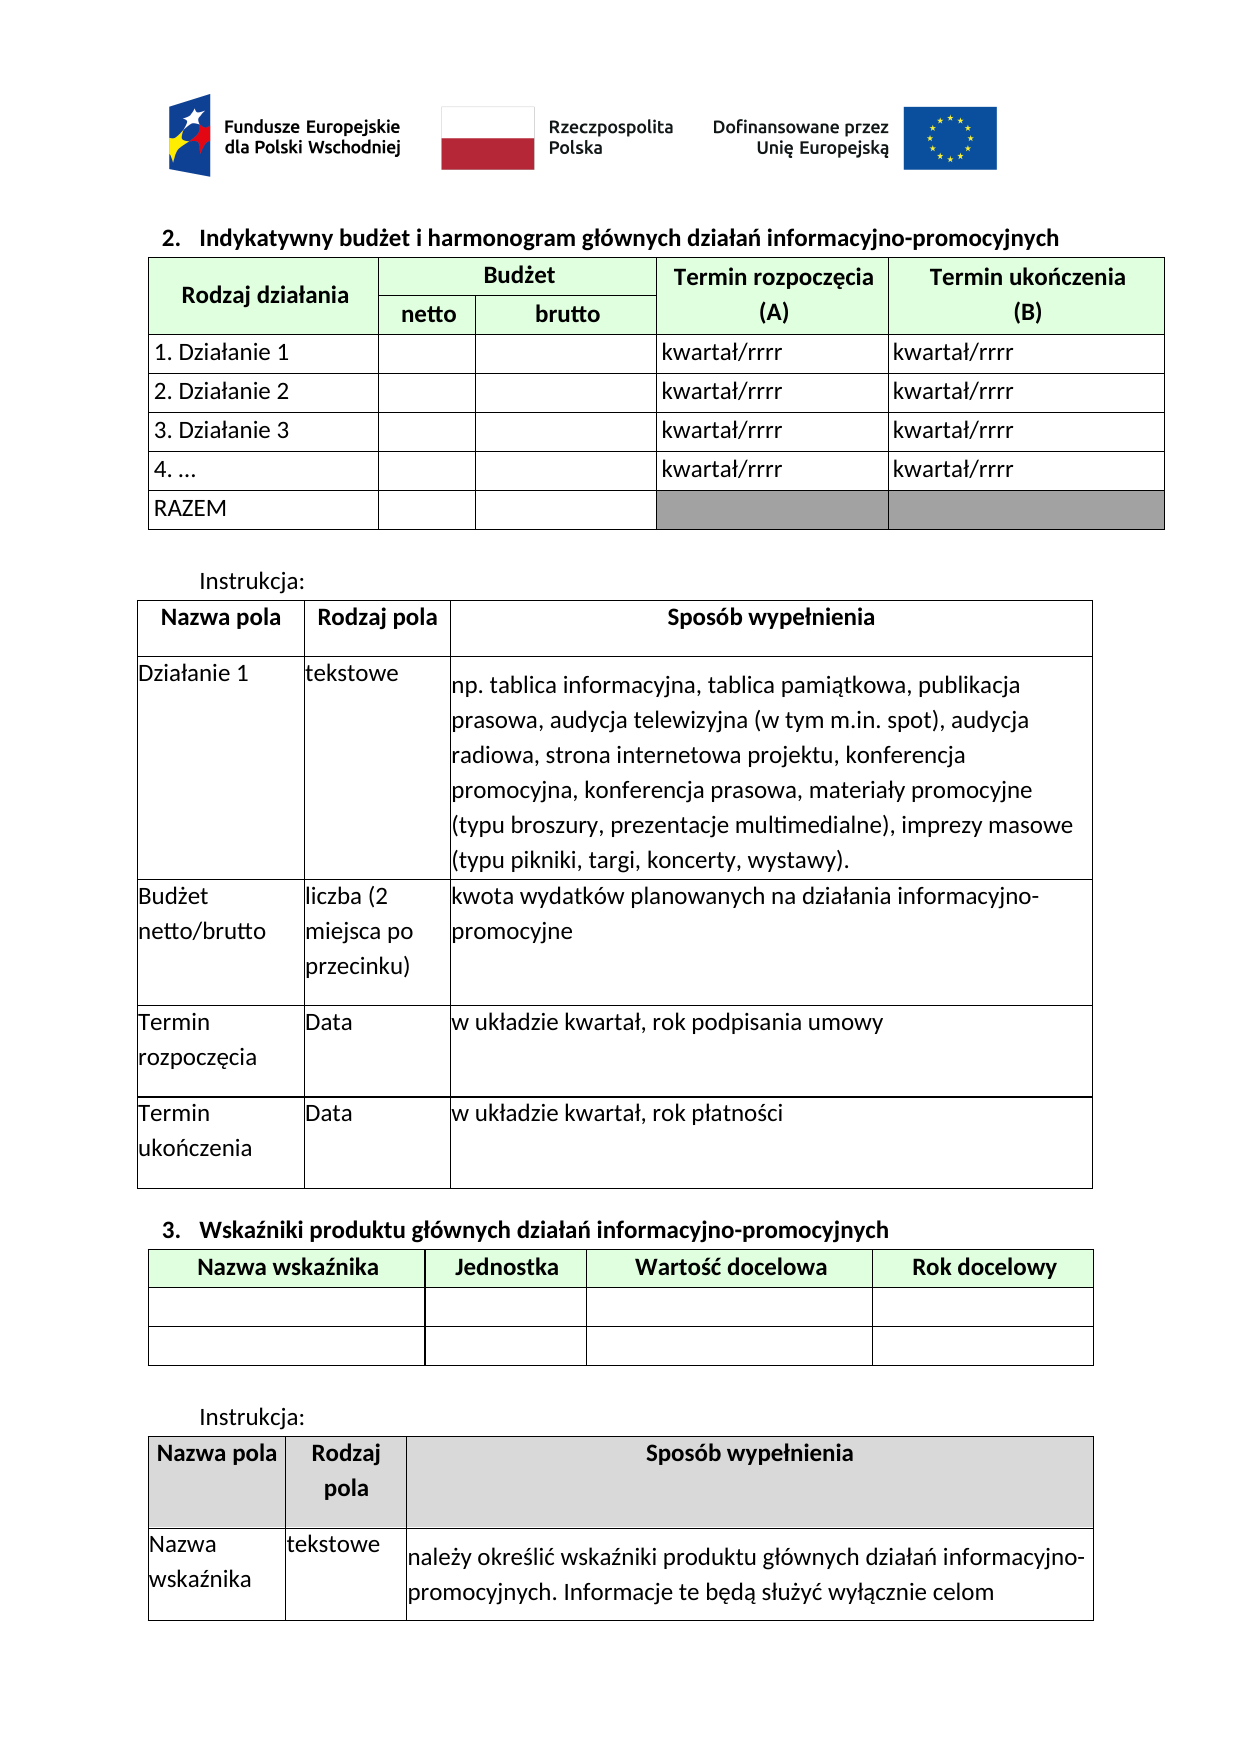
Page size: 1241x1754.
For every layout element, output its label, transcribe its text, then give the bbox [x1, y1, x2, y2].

table_cell netto [379, 296, 475, 334]
table_cell [149, 1327, 424, 1365]
table_header Nazwa pola [149, 1437, 285, 1527]
table_cell w układzie kwartał, rok płatności [451, 1098, 1092, 1188]
table_cell [426, 1327, 586, 1365]
table_cell [873, 1327, 1093, 1365]
text Instrukcja: [199, 1401, 1093, 1432]
table_cell [476, 452, 656, 490]
table_cell kwartał/rrrr [889, 374, 1164, 412]
table_cell kwartał/rrrr [657, 335, 888, 373]
table_header Termin rozpoczęcia (A) [657, 258, 888, 334]
table_cell [379, 374, 475, 412]
table_cell kwartał/rrrr [889, 335, 1164, 373]
table_cell [587, 1288, 872, 1326]
table_header Termin ukończenia (B) [889, 258, 1164, 334]
table_cell [379, 452, 475, 490]
list Indykatywny budżet i harmonogram głównych działań informacyjno-promocyjnych [162, 222, 1093, 252]
table_cell [587, 1327, 872, 1365]
table_cell kwartał/rrrr [889, 452, 1164, 490]
table_cell liczba (2 miejsca po przecinku) [305, 880, 450, 1005]
table_cell [379, 335, 475, 373]
table_header Jednostka [426, 1250, 586, 1287]
table_cell Budżet netto/brutto [138, 880, 304, 1005]
text Instrukcja: [199, 565, 1093, 595]
table_cell [426, 1288, 586, 1326]
table_cell Data [305, 1098, 450, 1188]
table_cell [873, 1288, 1093, 1326]
table_header Rodzaj działania [149, 258, 378, 334]
table_cell [149, 1288, 424, 1326]
table_cell tekstowe [286, 1529, 406, 1620]
table_cell 4. … [149, 452, 378, 490]
table_cell kwartał/rrrr [889, 413, 1164, 451]
table_header Rodzaj pola [305, 601, 450, 656]
table_cell [379, 413, 475, 451]
table_cell Termin ukończenia [138, 1098, 304, 1188]
table_cell 2. Działanie 2 [149, 374, 378, 412]
table_cell kwota wydatków planowanych na działania informacyjno-promocyjne [451, 880, 1092, 1005]
table_cell w układzie kwartał, rok podpisania umowy [451, 1006, 1092, 1096]
table_cell kwartał/rrrr [657, 452, 888, 490]
table_header Sposób wypełnienia [407, 1437, 1093, 1527]
list Wskaźniki produktu głównych działań informacyjno-promocyjnych [162, 1214, 1093, 1244]
table_header Nazwa wskaźnika [149, 1250, 424, 1287]
table_cell [889, 491, 1164, 529]
table_header Budżet [379, 258, 656, 295]
table_cell Działanie 1 [138, 657, 304, 879]
table_cell [476, 335, 656, 373]
table_header Rok docelowy [873, 1250, 1093, 1287]
table_header Rodzaj pola [286, 1437, 406, 1527]
table_cell [379, 491, 475, 529]
table_cell Nazwa wskaźnika [149, 1529, 285, 1620]
table_cell 3. Działanie 3 [149, 413, 378, 451]
table_cell [476, 491, 656, 529]
table_cell kwartał/rrrr [657, 413, 888, 451]
table_header Wartość docelowa [587, 1250, 872, 1287]
table_cell [657, 491, 888, 529]
table_cell [476, 374, 656, 412]
picture [147, 73, 1017, 198]
table_header Nazwa pola [138, 601, 304, 656]
table_cell Data [305, 1006, 450, 1096]
table_cell kwartał/rrrr [657, 374, 888, 412]
table_cell Termin rozpoczęcia [138, 1006, 304, 1096]
table_cell brutto [476, 296, 656, 334]
table_cell tekstowe [305, 657, 450, 879]
table_cell [476, 413, 656, 451]
table_cell np. tablica informacyjna, tablica pamiątkowa, publikacja prasowa, audycja telewizyjna (w tym m.in. spot), audycja radiowa, strona internetowa projektu, konferencja promocyjna, konferencja prasowa, materiały promocyjne (typu broszury, prezentacje multimedialne), imprezy masowe (typu pikniki, targi, koncerty, wystawy). [451, 657, 1092, 879]
table_cell RAZEM [149, 491, 378, 529]
table_cell 1. Działanie 1 [149, 335, 378, 373]
table_header Sposób wypełnienia [451, 601, 1092, 656]
